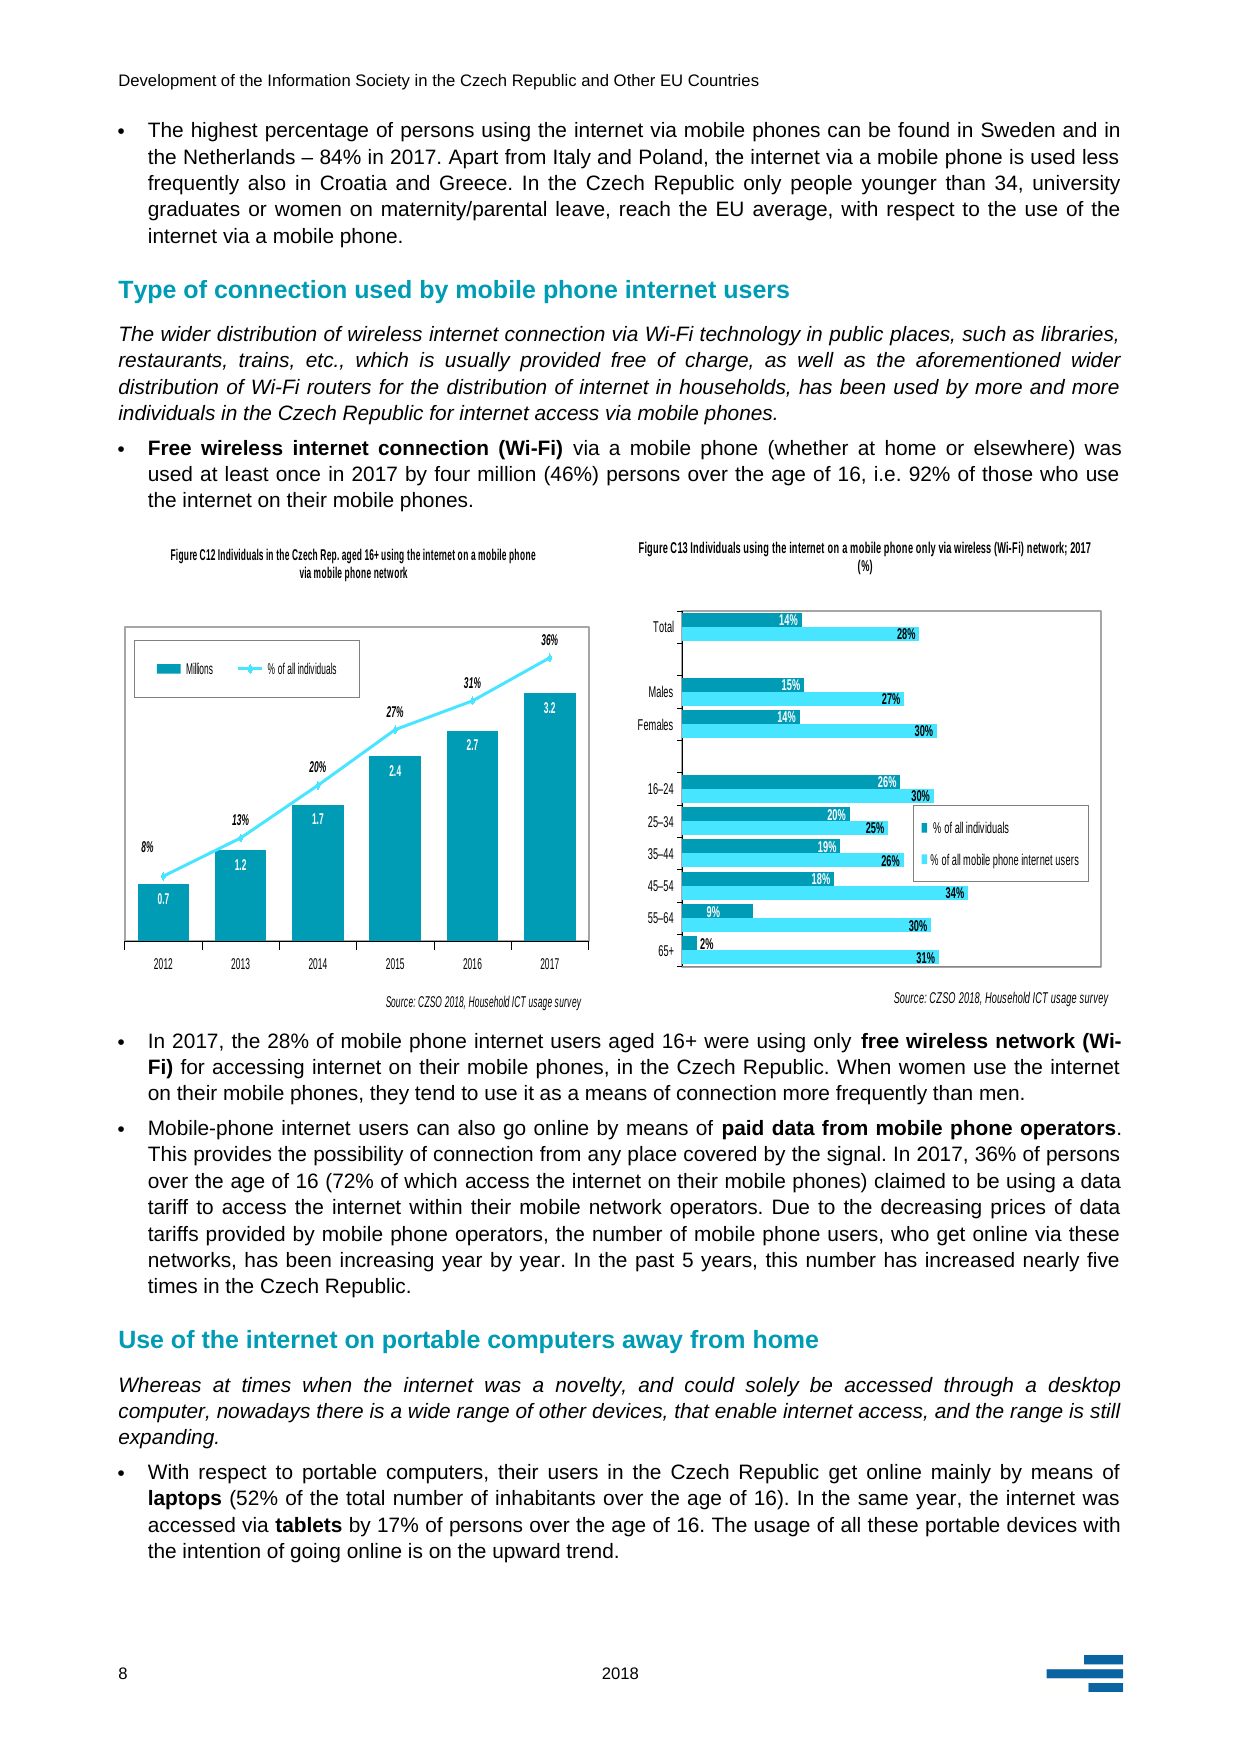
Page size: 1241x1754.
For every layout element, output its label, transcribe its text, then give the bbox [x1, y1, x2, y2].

list Mobile-phone internet users can also go online by means of paid data from mobile phone operators. This provides the possibility of connection from any place covered by the signal. In 2017, 36% of persons over the age of 16 (72% of which access the internet on their mobile phones) claimed to be using a data tariff to access the internet within their mobile network operators. Due to the decreasing prices of data tariffs provided by mobile phone operators, the number of mobile phone users, who get online via these networks, has been increasing year by year. In the past 5 years, this number has increased nearly five times in the Czech Republic. [118, 1116, 1122, 1298]
text Whereas at times when the internet was a novelty, and could solely be accessed through a desktop computer, nowadays there is a wide range of other devices, that enable internet access, and the range is still expanding. [118, 1372, 1122, 1449]
picture [1046, 1655, 1124, 1692]
list In 2017, the 28% of mobile phone internet users aged 16+ were using only free wireless network (Wi-Fi) for accessing internet on their mobile phones, in the Czech Republic. When women use the internet on their mobile phones, they tend to use it as a means of connection more frequently than men. [118, 1028, 1122, 1105]
list With respect to portable computers, their users in the Czech Republic get online mainly by means of laptops (52% of the total number of inhabitants over the age of 16). In the same year, the internet was accessed via tablets by 17% of persons over the age of 16. The usage of all these portable devices with the intention of going online is on the upward trend. [118, 1460, 1122, 1563]
subtitle Type of connection used by mobile phone internet users [118, 275, 1122, 304]
list The highest percentage of persons using the internet via mobile phones can be found in Sweden and in the Netherlands – 84% in 2017. Apart from Italy and Poland, the internet via a mobile phone is used less frequently also in Croatia and Greece. In the Czech Republic only people younger than 34, university graduates or women on maternity/parental leave, reach the EU average, with respect to the use of the internet via a mobile phone. [118, 118, 1122, 247]
text The wider distribution of wireless internet connection via Wi-Fi technology in public places, such as libraries, restaurants, trains, etc., which is usually provided free of charge, as well as the aforementioned wider distribution of Wi-Fi routers for the distribution of internet in households, has been used by more and more individuals in the Czech Republic for internet access via mobile phones. [118, 322, 1122, 425]
subtitle Use of the internet on portable computers away from home [118, 1325, 1122, 1354]
list Free wireless internet connection (Wi-Fi) via a mobile phone (whether at home or elsewhere) was used at least once in 2017 by four million (46%) persons over the age of 16, i.e. 92% of those who use the internet on their mobile phones. [118, 436, 1122, 512]
